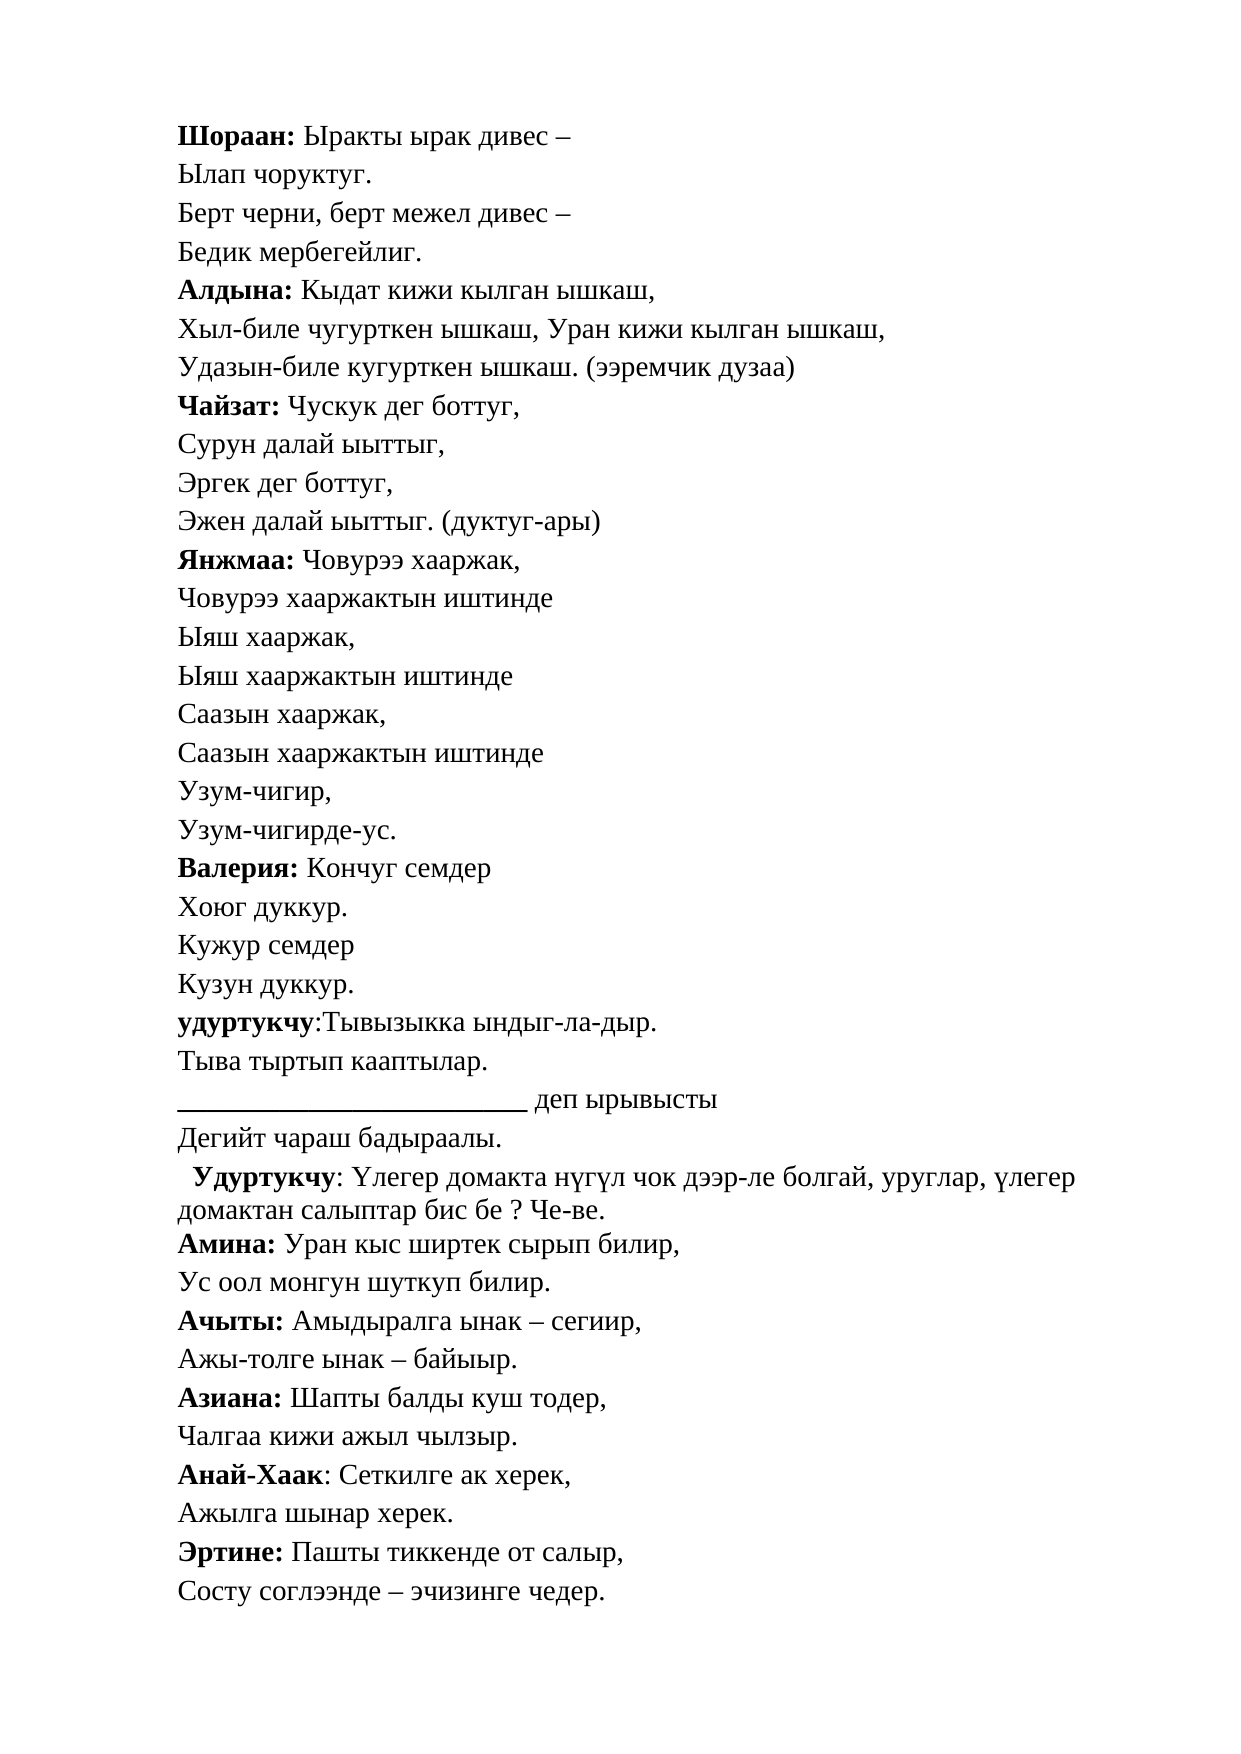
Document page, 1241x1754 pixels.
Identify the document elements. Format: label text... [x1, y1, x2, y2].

text Ылап чоруктуг. [177, 157, 1152, 190]
text Янжмаа: Човурээ хааржак, [177, 542, 1152, 576]
text Шораан: Ыракты ырак дивес – [177, 118, 1152, 152]
text удуртукчу:Тывызыкка ындыг-ла-дыр. [177, 1004, 1152, 1038]
text Хыл-биле чугурткен ышкаш, Уран кижи кылган ышкаш, [177, 311, 1152, 344]
text Ыяш хааржак, [177, 619, 1152, 653]
text Кузун дуккур. [177, 966, 1152, 999]
text Хоюг дуккур. [177, 889, 1152, 922]
text Бедик мербегейлиг. [177, 234, 1152, 267]
text Ажы-толге ынак – байыыр. [177, 1341, 1152, 1375]
text Ыяш хааржактын иштинде [177, 658, 1152, 691]
text Берт черни, берт межел дивес – [177, 195, 1152, 229]
text Кужур семдер [177, 927, 1152, 961]
text Узум-чигирде-ус. [177, 812, 1152, 845]
text Саазын хааржактын иштинде [177, 735, 1152, 768]
text Валерия: Кончуг семдер [177, 850, 1152, 884]
text Удуртукчу: Үлегер домакта нүгүл чок дээр-ле болгай, уруглар, үлегер домактан салыптар бис бе ? Че-ве. [177, 1159, 1152, 1226]
text Сурун далай ыыттыг, [177, 426, 1152, 460]
text Тыва тыртып кааптылар. [177, 1043, 1152, 1077]
text Узум-чигир, [177, 773, 1152, 807]
text Эжен далай ыыттыг. (дуктуг-ары) [177, 503, 1152, 537]
text Состу соглээнде – эчизинге чедер. [177, 1573, 1152, 1606]
text Амина: Уран кыс ширтек сырып билир, [177, 1226, 1152, 1259]
text Алдына: Кыдат кижи кылган ышкаш, [177, 272, 1152, 306]
text Анай-Хаак: Сеткилге ак херек, [177, 1457, 1152, 1491]
text Ачыты: Амыдыралга ынак – сегиир, [177, 1303, 1152, 1336]
text Дегийт чараш бадыраалы. [177, 1120, 1152, 1154]
text ________________________ деп ырывысты [177, 1082, 1152, 1115]
text Ус оол монгун шуткуп билир. [177, 1264, 1152, 1298]
text Чалгаа кижи ажыл чылзыр. [177, 1418, 1152, 1452]
text Азиана: Шапты балды куш тодер, [177, 1380, 1152, 1413]
text Саазын хааржак, [177, 696, 1152, 730]
text Човурээ хааржактын иштинде [177, 581, 1152, 614]
text Удазын-биле кугурткен ышкаш. (ээремчик дузаа) [177, 349, 1152, 383]
text Эргек дег боттуг, [177, 465, 1152, 498]
text Эртине: Пашты тиккенде от салыр, [177, 1534, 1152, 1568]
text Чайзат: Чускук дег боттуг, [177, 388, 1152, 421]
text Ажылга шынар херек. [177, 1496, 1152, 1529]
